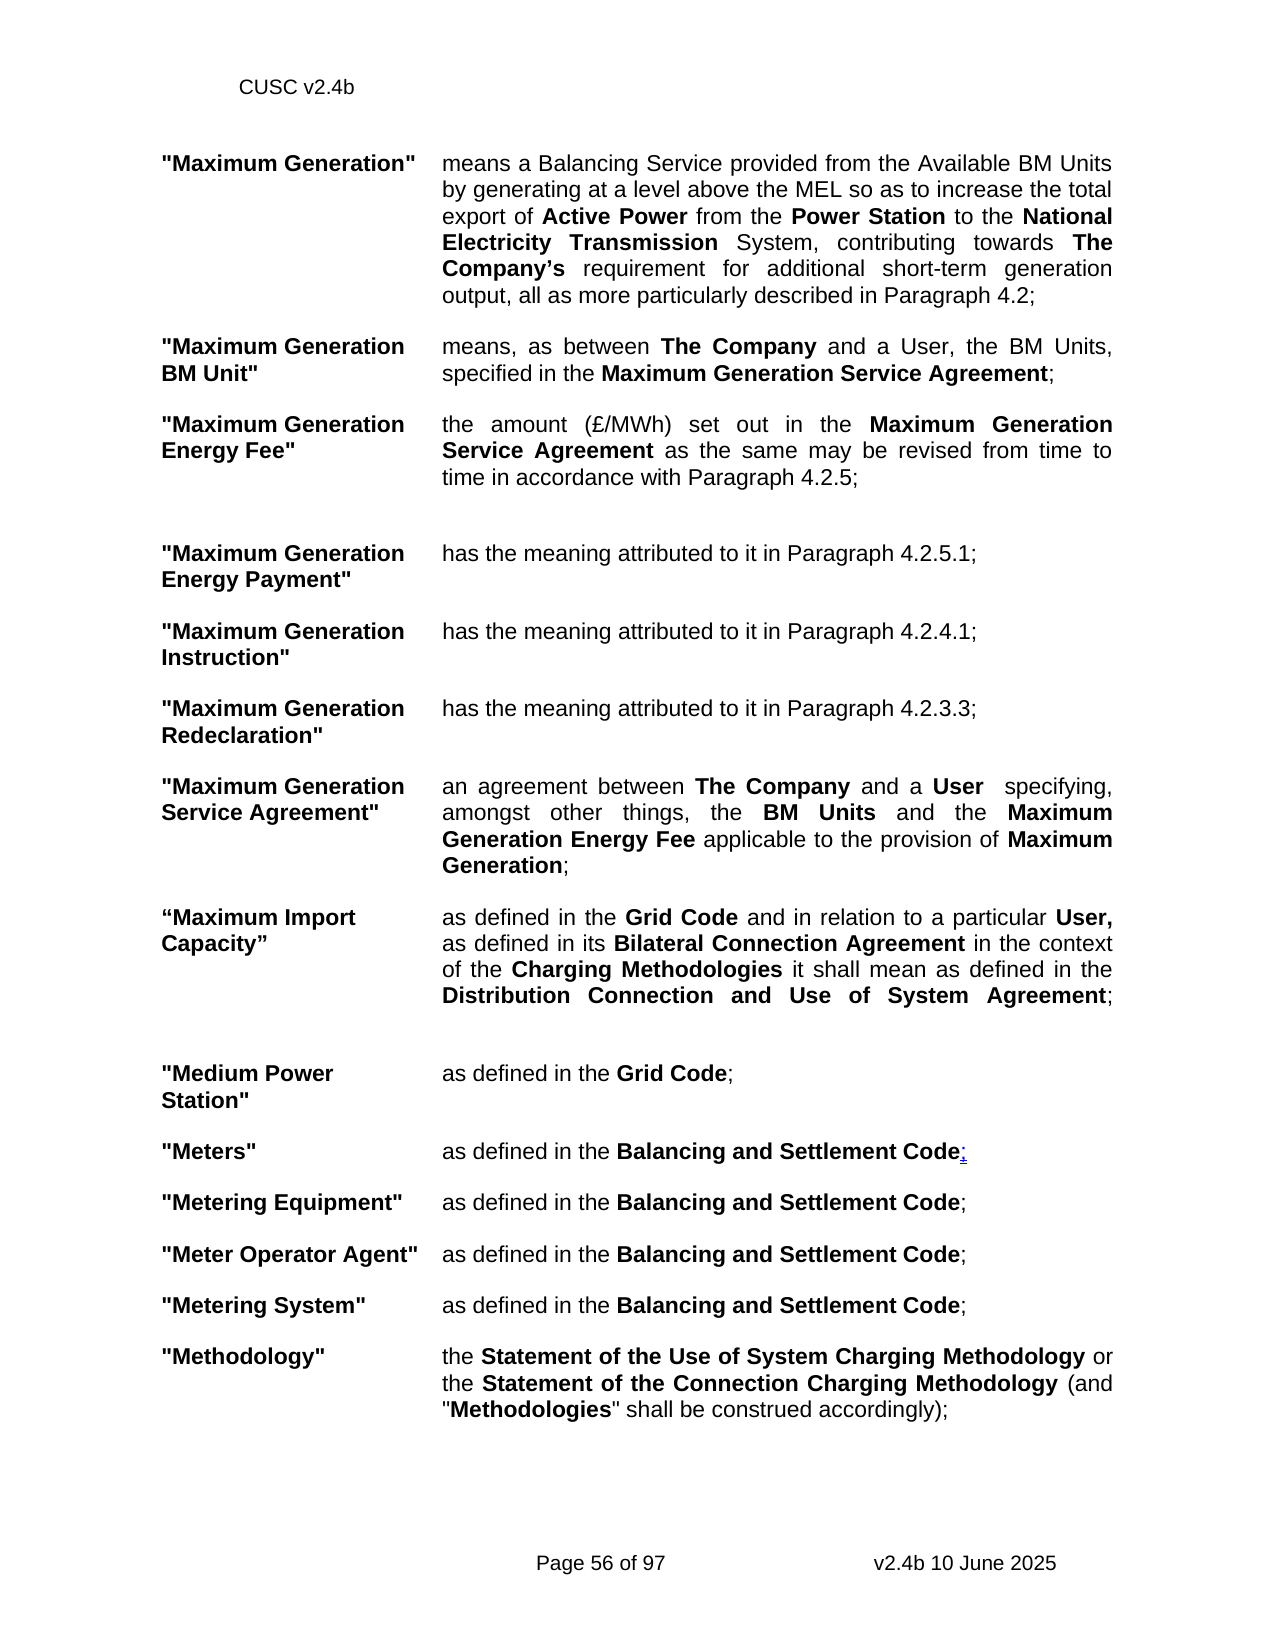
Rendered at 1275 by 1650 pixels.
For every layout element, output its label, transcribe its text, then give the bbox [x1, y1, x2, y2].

table_cell “Maximum Import Capacity” [150, 904, 431, 1060]
table_cell "Medium Power Station" [150, 1060, 431, 1138]
table_cell "Maximum Generation" [150, 150, 431, 333]
table_cell "Maximum Generation Instruction" [150, 618, 431, 695]
table_cell as defined in the Grid Code; [431, 1060, 1124, 1138]
table_cell has the meaning attributed to it in Paragraph 4.2.3.3; [431, 695, 1124, 773]
table_cell as defined in the Grid Code and in relation to a particular User, as defined in its Bilateral Connection Agreement in the context of the Charging Methodologies it shall mean as defined in the Distribution Connection and Use of System Agreement; [431, 904, 1124, 1060]
table_cell as defined in the Balancing and Settlement Code; [431, 1138, 1124, 1189]
table_cell "Maximum Generation Redeclaration" [150, 695, 431, 773]
table_cell "Metering System" [150, 1292, 431, 1343]
table_cell "Maximum Generation Energy Fee" [150, 411, 431, 540]
table_cell "Maximum Generation Energy Payment" [150, 540, 431, 618]
table_cell "Meters" [150, 1138, 431, 1189]
table_cell as defined in the Balancing and Settlement Code; [431, 1292, 1124, 1343]
table_cell means a Balancing Service provided from the Available BM Units by generating at a level above the MEL so as to increase the total export of Active Power from the Power Station to the National Electricity Transmission System, contributing towards The Company’s requirement for additional short-term generation output, all as more particularly described in Paragraph 4.2; [431, 150, 1124, 333]
table_cell an agreement between The Company and a User specifying, amongst other things, the BM Units and the Maximum Generation Energy Fee applicable to the provision of Maximum Generation; [431, 773, 1124, 903]
table_cell "Metering Equipment" [150, 1189, 431, 1241]
table_cell the amount (£/MWh) set out in the Maximum Generation Service Agreement as the same may be revised from time to time in accordance with Paragraph 4.2.5; [431, 411, 1124, 540]
table_cell "Maximum Generation BM Unit" [150, 333, 431, 411]
table_cell as defined in the Balancing and Settlement Code; [431, 1189, 1124, 1241]
table_cell means, as between The Company and a User, the BM Units, specified in the Maximum Generation Service Agreement; [431, 333, 1124, 411]
table_cell as defined in the Balancing and Settlement Code; [431, 1241, 1124, 1292]
table_cell has the meaning attributed to it in Paragraph 4.2.4.1; [431, 618, 1124, 695]
table_cell "Meter Operator Agent" [150, 1241, 431, 1292]
table_cell "Methodology" [150, 1343, 431, 1447]
table_cell the Statement of the Use of System Charging Methodology or the Statement of the Connection Charging Methodology (and "Methodologies" shall be construed accordingly); [431, 1343, 1124, 1447]
table_cell "Maximum Generation Service Agreement" [150, 773, 431, 903]
table_cell has the meaning attributed to it in Paragraph 4.2.5.1; [431, 540, 1124, 618]
